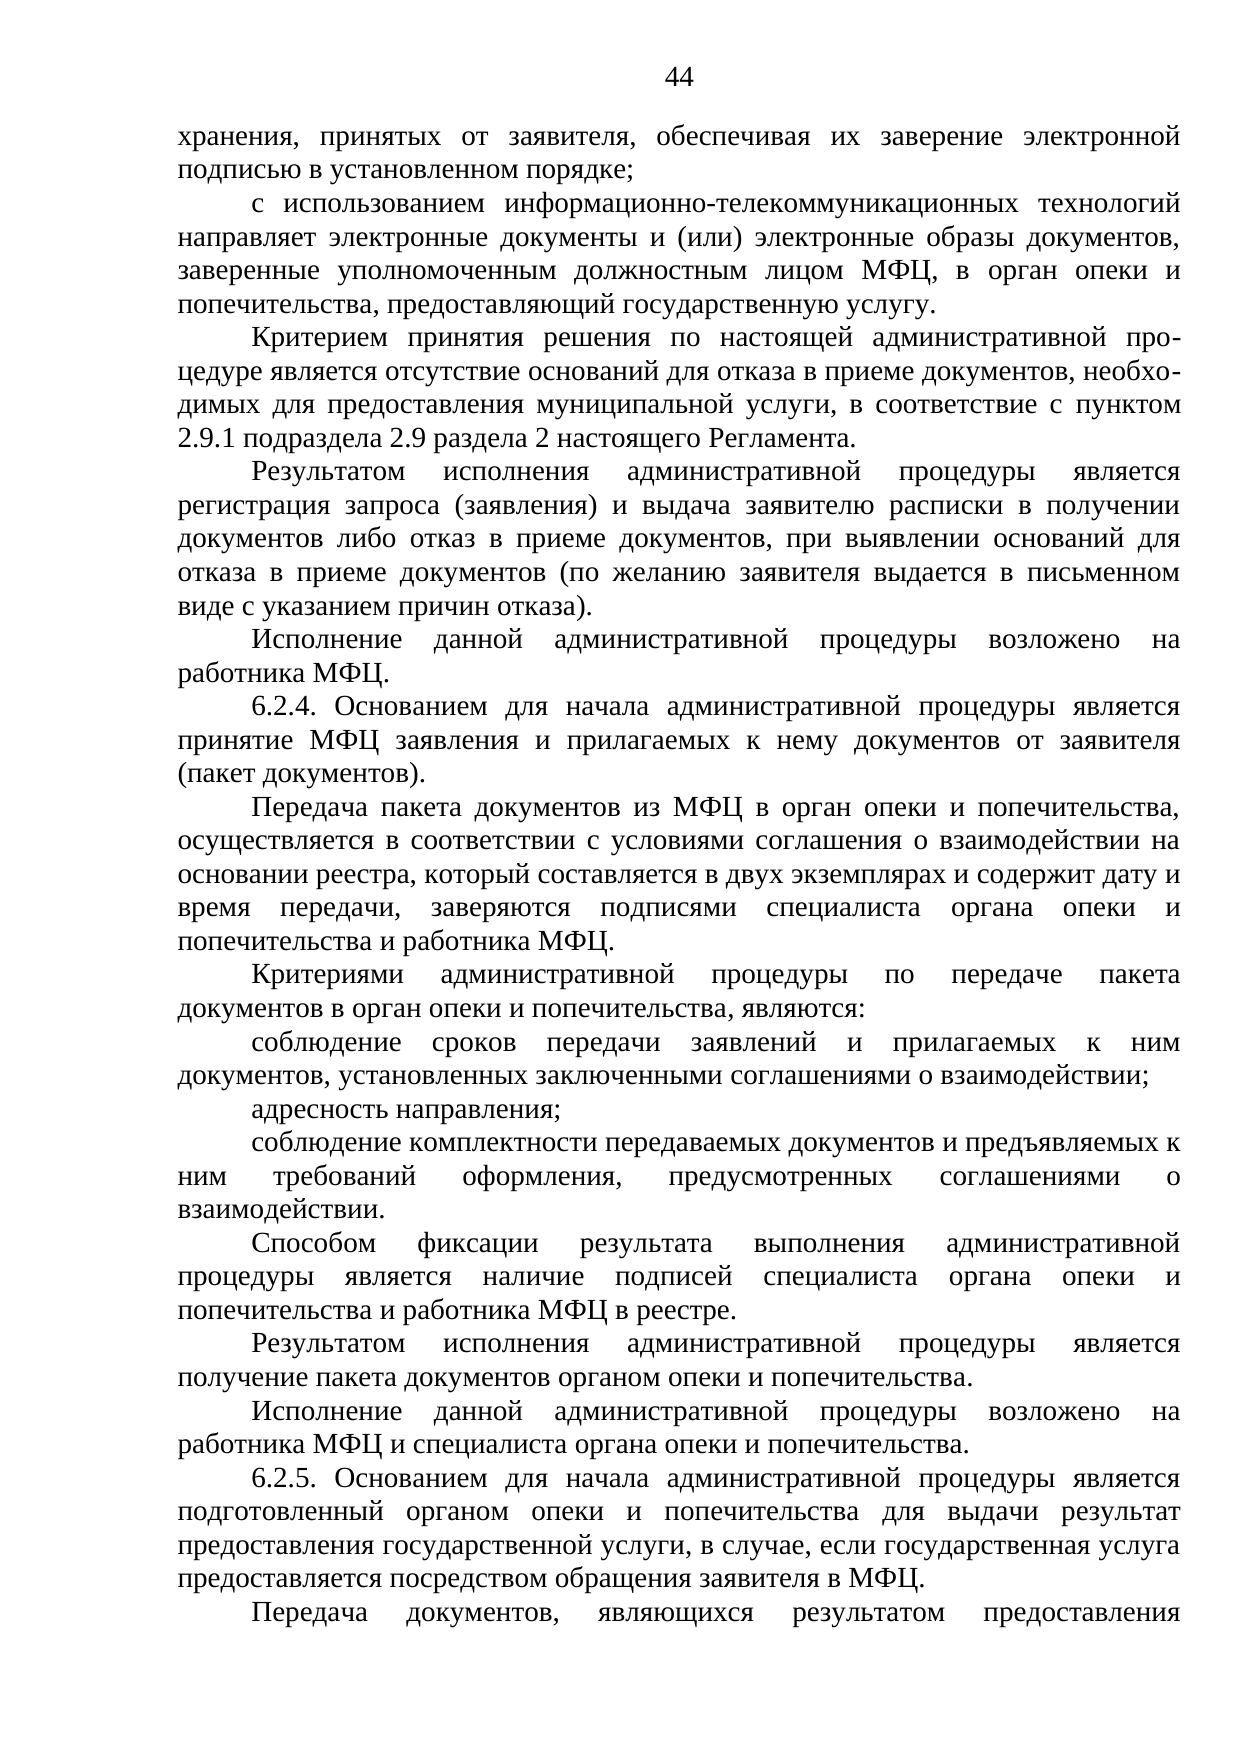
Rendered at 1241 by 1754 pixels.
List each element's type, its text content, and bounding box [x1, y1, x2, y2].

text 6.2.5. Основанием для начала административной процедуры является подготовленный органом опеки и попечительства для выдачи результат предоставления государственной услуги, в случае, если государственная услуга предоставляется посредством обращения заявителя в МФЦ. [177, 1460, 1181, 1594]
text Результатом исполнения административной процедуры является регистрация запроса (заявления) и выдача заявителю расписки в получении документов либо отказ в приеме документов, при выявлении оснований для отказа в приеме документов (по желанию заявителя выдается в письменном виде с указанием причин отказа). [177, 453, 1181, 621]
text Критерием принятия решения по настоящей административной процедуре является отсутствие оснований для отказа в приеме документов, необходимых для предоставления муниципальной услуги, в соответствие с пунктом 2.9.1 подраздела 2.9 раздела 2 настоящего Регламента. [177, 319, 1181, 453]
text Передача пакета документов из МФЦ в орган опеки и попечительства, осуществляется в соответствии с условиями соглашения о взаимодействии на основании реестра, который составляется в двух экземплярах и содержит дату и время передачи, заверяются подписями специалиста органа опеки и попечительства и работника МФЦ. [177, 789, 1181, 957]
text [177, 1594, 1181, 1627]
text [177, 118, 1181, 185]
text с использованием информационно-телекоммуникационных технологий направляет электронные документы и (или) электронные образы документов, заверенные уполномоченным должностным лицом МФЦ, в орган опеки и попечительства, предоставляющий государственную услугу. [177, 185, 1181, 319]
text 6.2.4. Основанием для начала административной процедуры является принятие МФЦ заявления и прилагаемых к нему документов от заявителя (пакет документов). [177, 688, 1181, 789]
text соблюдение сроков передачи заявлений и прилагаемых к ним документов, установленных заключенными соглашениями о взаимодействии; [177, 1024, 1181, 1091]
text Исполнение данной административной процедуры возложено на работника МФЦ. [177, 621, 1181, 688]
text Критериями административной процедуры по передаче пакета документов в орган опеки и попечительства, являются: [177, 957, 1181, 1024]
text Результатом исполнения административной процедуры является получение пакета документов органом опеки и попечительства. [177, 1326, 1181, 1393]
text Исполнение данной административной процедуры возложено на работника МФЦ и специалиста органа опеки и попечительства. [177, 1393, 1181, 1460]
text соблюдение комплектности передаваемых документов и предъявляемых к ним требований оформления, предусмотренных соглашениями о взаимодействии. [177, 1124, 1181, 1225]
text адресность направления; [177, 1091, 1181, 1124]
